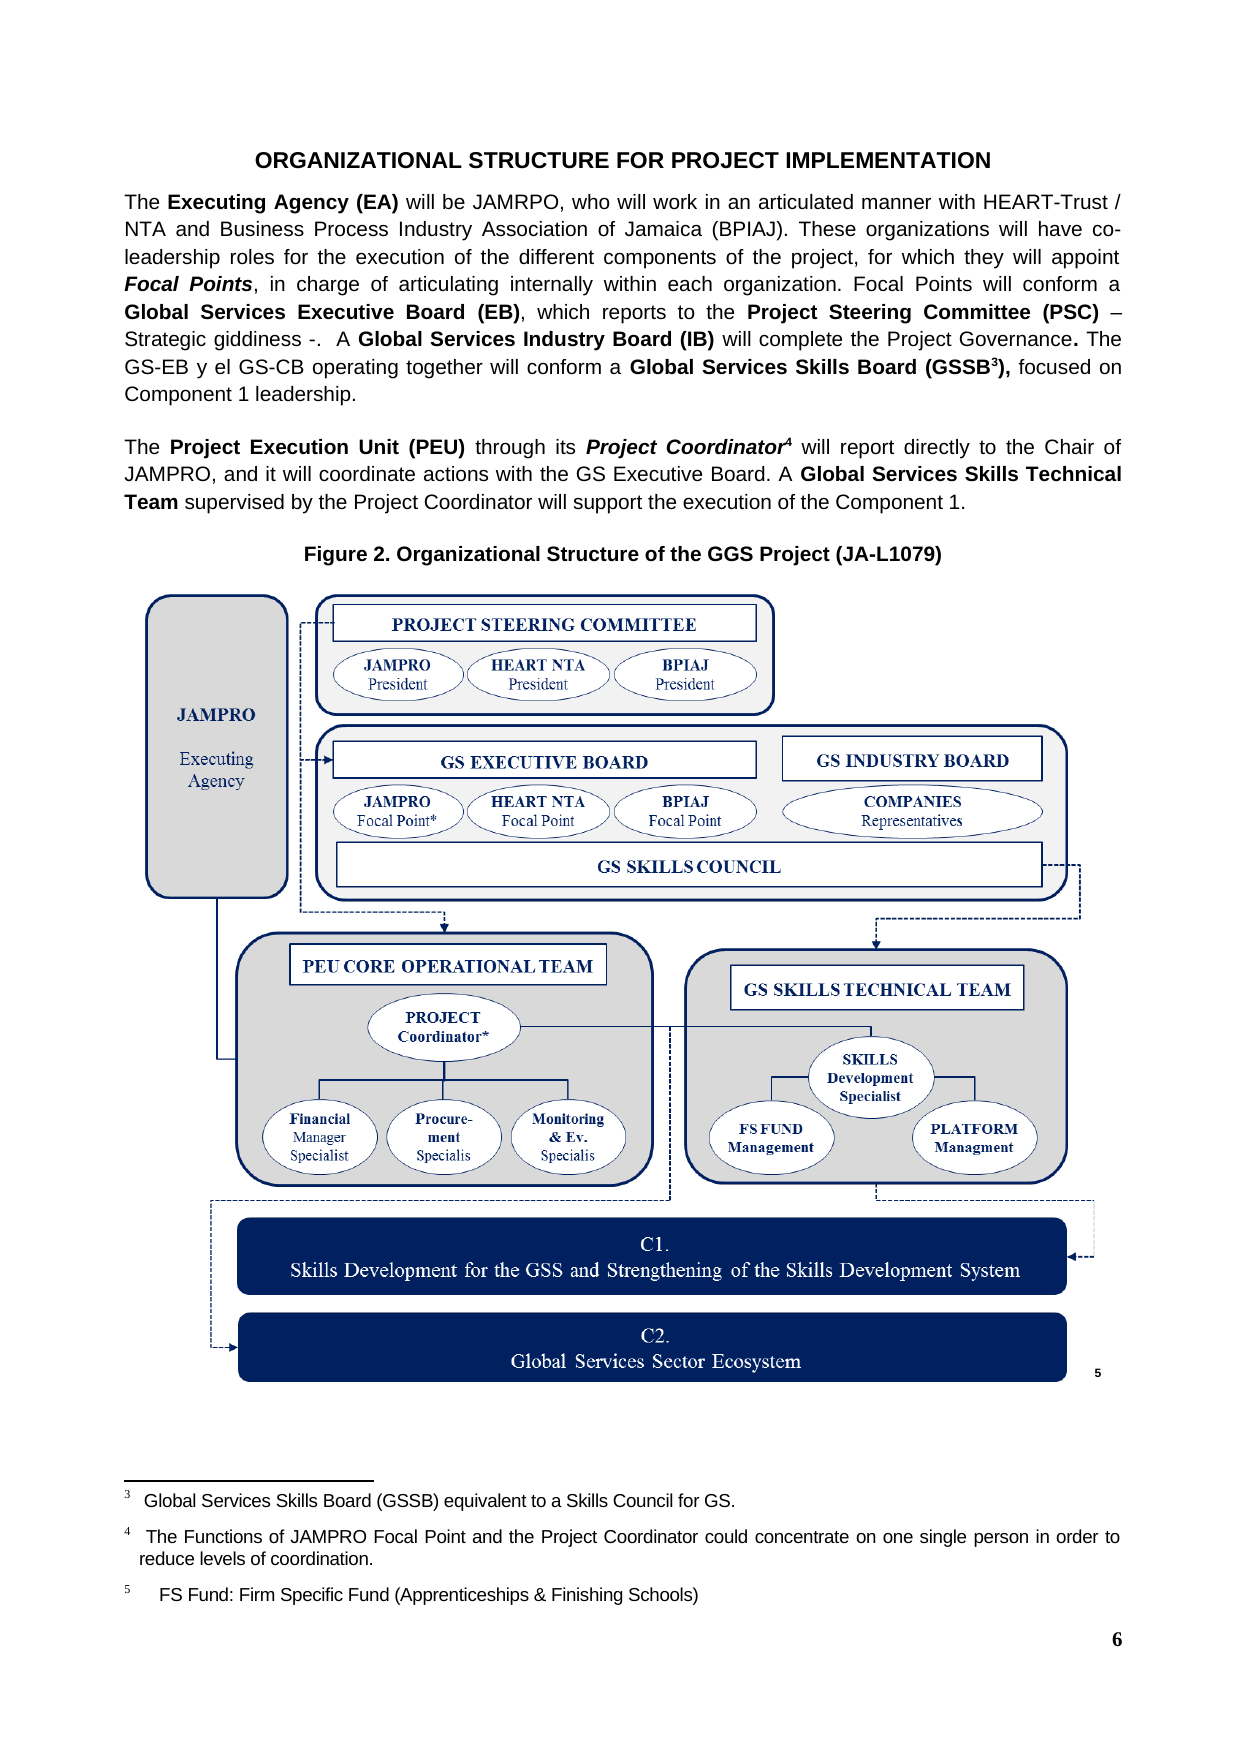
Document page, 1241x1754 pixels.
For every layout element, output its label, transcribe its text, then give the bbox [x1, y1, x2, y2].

subtitle The Project Execution Unit (PEU) through its Project Coordinator will report directly to the Chair of JAMPRO, and it will coordinate actions with the GS Executive Board. A Global Services Skills Technical Team supervised by the Project Coordinator will support the execution of the Component 1. [124, 434, 1122, 513]
subtitle The Executing Agency (EA) will be JAMRPO, who will work in an articulated manner with HEART-Trust / NTA and Business Process Industry Association of Jamaica (BPIAJ). These organizations will have co-leadership roles for the execution of the different components of the project, for which they will appoint Focal Points, in charge of articulating internally within each organization. Focal Points will conform a Global Services Executive Board (EB), which reports to the Project Steering Committee (PSC) – Strategic giddiness -. A Global Services Industry Board (IB) will complete the Project Governance. The GS-EB y el GS-CB operating together will conform a Global Services Skills Board (GSSB), focused on Component 1 leadership. [124, 189, 1122, 406]
subtitle Figure 2. Organizational Structure of the GGS Project (JA-L1079) [124, 542, 1122, 566]
subtitle ORGANIZATIONAL STRUCTURE FOR PROJECT IMPLEMENTATION [124, 147, 1122, 173]
picture [145, 594, 1095, 1386]
